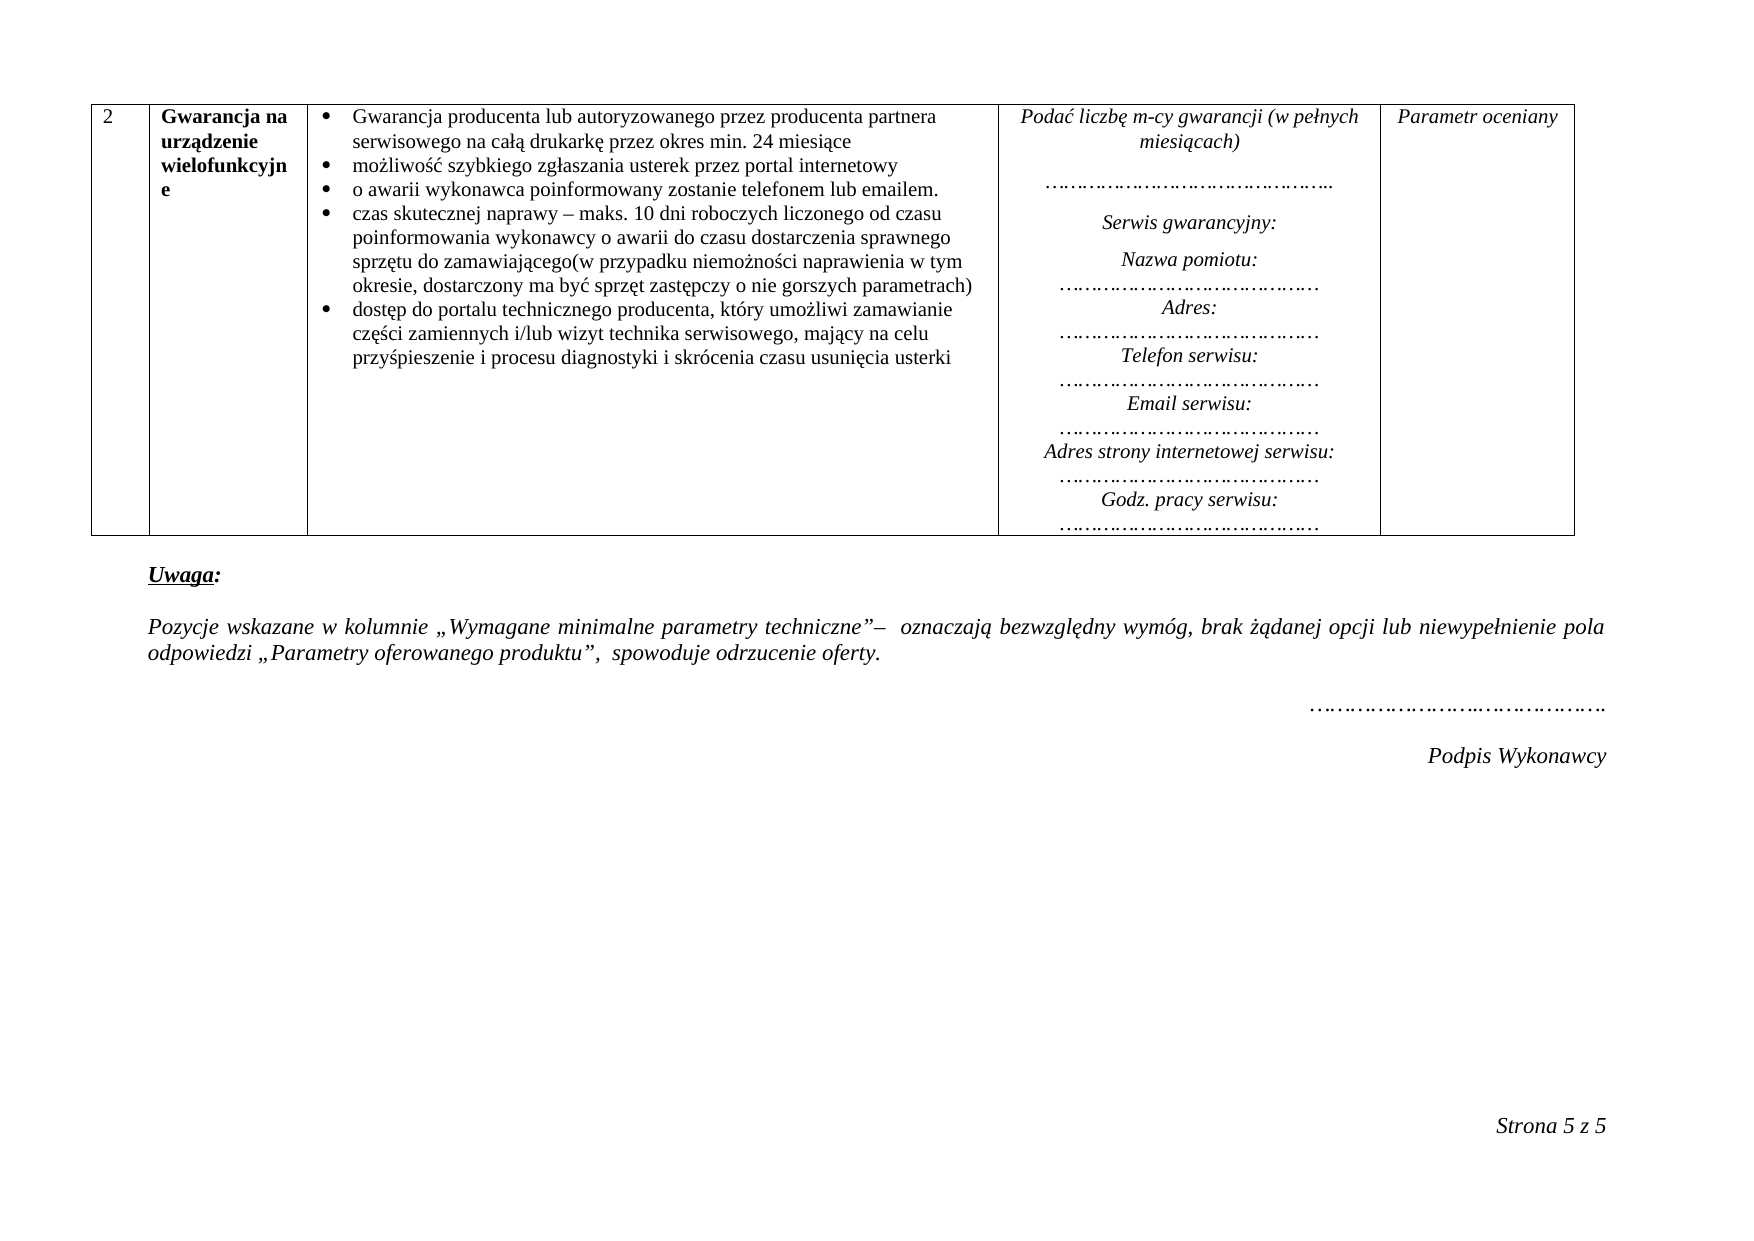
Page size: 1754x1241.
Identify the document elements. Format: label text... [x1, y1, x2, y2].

table_cell Parametr oceniany [1381, 105, 1574, 535]
text Uwaga: [148, 561, 1606, 588]
table_cell Gwarancja na urządzenie wielofunkcyjne [150, 105, 307, 535]
table_cell Gwarancja producenta lub autoryzowanego przez producenta partnera serwisowego na całą drukarkę przez okres min. 24 miesiące możliwość szybkiego zgłaszania usterek przez portal internetowy o awarii wykonawca poinformowany zostanie telefonem lub emailem. czas skutecznej naprawy – maks. 10 dni roboczych liczonego od czasu poinformowania wykonawcy o awarii do czasu dostarczenia sprawnego sprzętu do zamawiającego(w przypadku niemożności naprawienia w tym okresie, dostarczony ma być sprzęt zastępczy o nie gorszych parametrach) dostęp do portalu technicznego producenta, który umożliwi zamawianie części zamiennych i/lub wizyt technika serwisowego, mający na celu przyśpieszenie i procesu diagnostyki i skrócenia czasu usunięcia usterki [308, 105, 998, 535]
table_cell Podać liczbę m-cy gwarancji (w pełnych miesiącach) ……………………………………….. Serwis gwarancyjny: Nazwa pomiotu: …………………………………… Adres: …………………………………… Telefon serwisu: …………………………………… Email serwisu: …………………………………… Adres strony internetowej serwisu: …………………………………… Godz. pracy serwisu: …………………………………… [999, 105, 1380, 535]
text …………………….………………. [148, 690, 1606, 717]
text Podpis Wykonawcy [148, 742, 1606, 768]
table_cell 2 [92, 105, 149, 535]
text Pozycje wskazane w kolumnie „Wymagane minimalne parametry techniczne”– oznaczają bezwzględny wymóg, brak żądanej opcji lub niewypełnienie pola odpowiedzi „Parametry oferowanego produktu”, spowoduje odrzucenie oferty. [148, 613, 1606, 665]
